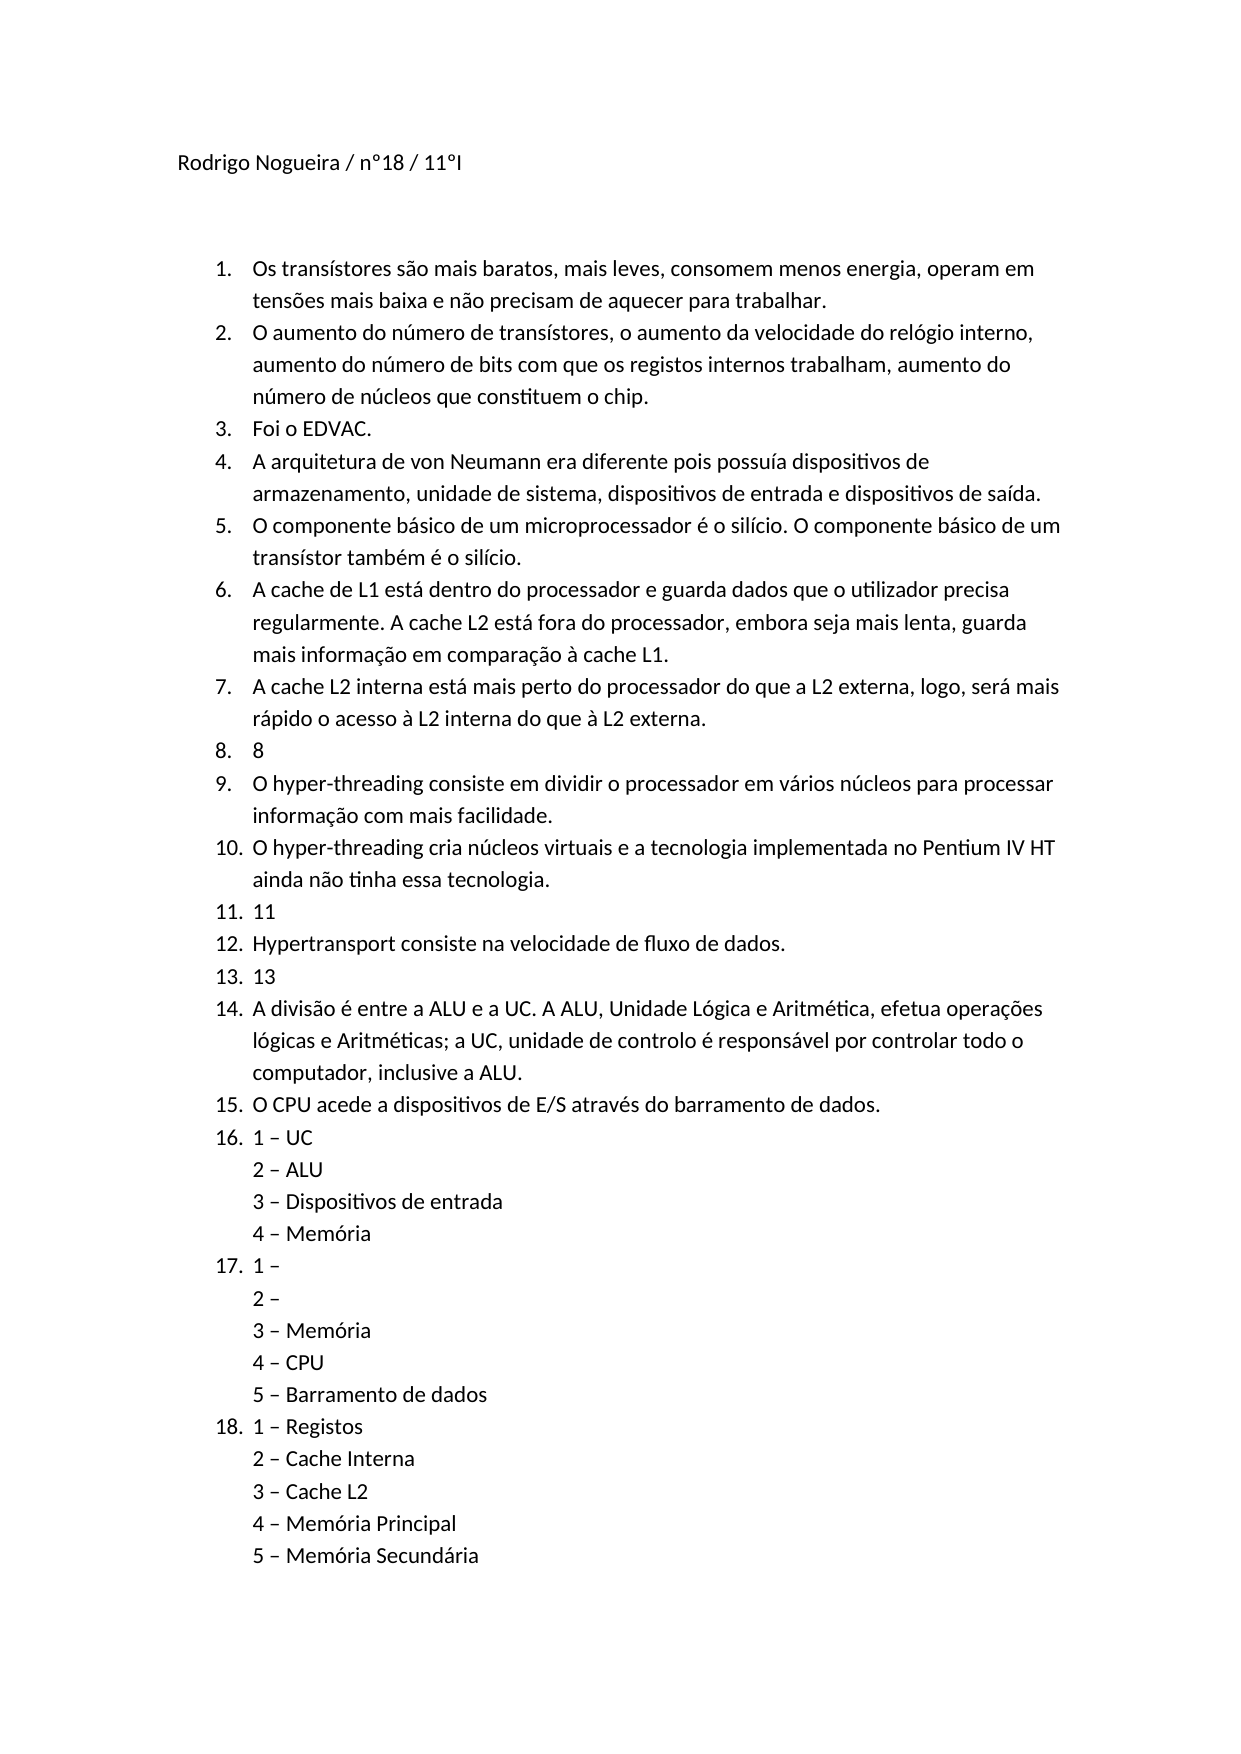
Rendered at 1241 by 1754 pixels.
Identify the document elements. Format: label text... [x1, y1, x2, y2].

list Hypertransport consiste na velocidade de fluxo de dados. [215, 929, 1063, 958]
list 3 – Memória [252, 1316, 1063, 1344]
list 2 – [252, 1284, 1063, 1312]
list Os transístores são mais baratos, mais leves, consomem menos energia, operam em tensões mais baixa e não precisam de aquecer para trabalhar. [215, 254, 1063, 314]
list O hyper-threading cria núcleos virtuais e a tecnologia implementada no Pentium IV HT ainda não tinha essa tecnologia. [215, 833, 1063, 893]
list 2 – Cache Interna [252, 1444, 1063, 1473]
list 5 – Barramento de dados [252, 1380, 1063, 1408]
list A divisão é entre a ALU e a UC. A ALU, Unidade Lógica e Aritmética, efetua operações lógicas e Aritméticas; a UC, unidade de controlo é responsável por controlar todo o computador, inclusive a ALU. [215, 994, 1063, 1086]
list 5 – Memória Secundária [252, 1541, 1063, 1569]
list 8 [215, 736, 1063, 764]
list Foi o EDVAC. [215, 414, 1063, 443]
list A cache de L1 está dentro do processador e guarda dados que o utilizador precisa regularmente. A cache L2 está fora do processador, embora seja mais lenta, guarda mais informação em comparação à cache L1. [215, 576, 1063, 668]
list 4 – Memória [252, 1219, 1063, 1247]
list 4 – CPU [252, 1348, 1063, 1376]
list 13 [215, 962, 1063, 990]
list 11 [215, 897, 1063, 925]
list O hyper-threading consiste em dividir o processador em vários núcleos para processar informação com mais facilidade. [215, 769, 1063, 829]
list 1 – Registos [215, 1412, 1063, 1440]
list 2 – ALU [252, 1155, 1063, 1183]
list 1 – UC [215, 1123, 1063, 1151]
list O aumento do número de transístores, o aumento da velocidade do relógio interno, aumento do número de bits com que os registos internos trabalham, aumento do número de núcleos que constituem o chip. [215, 318, 1063, 410]
list 3 – Cache L2 [252, 1477, 1063, 1505]
list O componente básico de um microprocessador é o silício. O componente básico de um transístor também é o silício. [215, 511, 1063, 571]
list A arquitetura de von Neumann era diferente pois possuía dispositivos de armazenamento, unidade de sistema, dispositivos de entrada e dispositivos de saída. [215, 447, 1063, 507]
list 4 – Memória Principal [252, 1509, 1063, 1537]
list O CPU acede a dispositivos de E/S através do barramento de dados. [215, 1091, 1063, 1118]
list 3 – Dispositivos de entrada [252, 1187, 1063, 1215]
list A cache L2 interna está mais perto do processador do que a L2 externa, logo, será mais rápido o acesso à L2 interna do que à L2 externa. [215, 672, 1063, 732]
text Rodrigo Nogueira / nº18 / 11ºI [177, 148, 1063, 176]
list 1 – [215, 1251, 1063, 1279]
